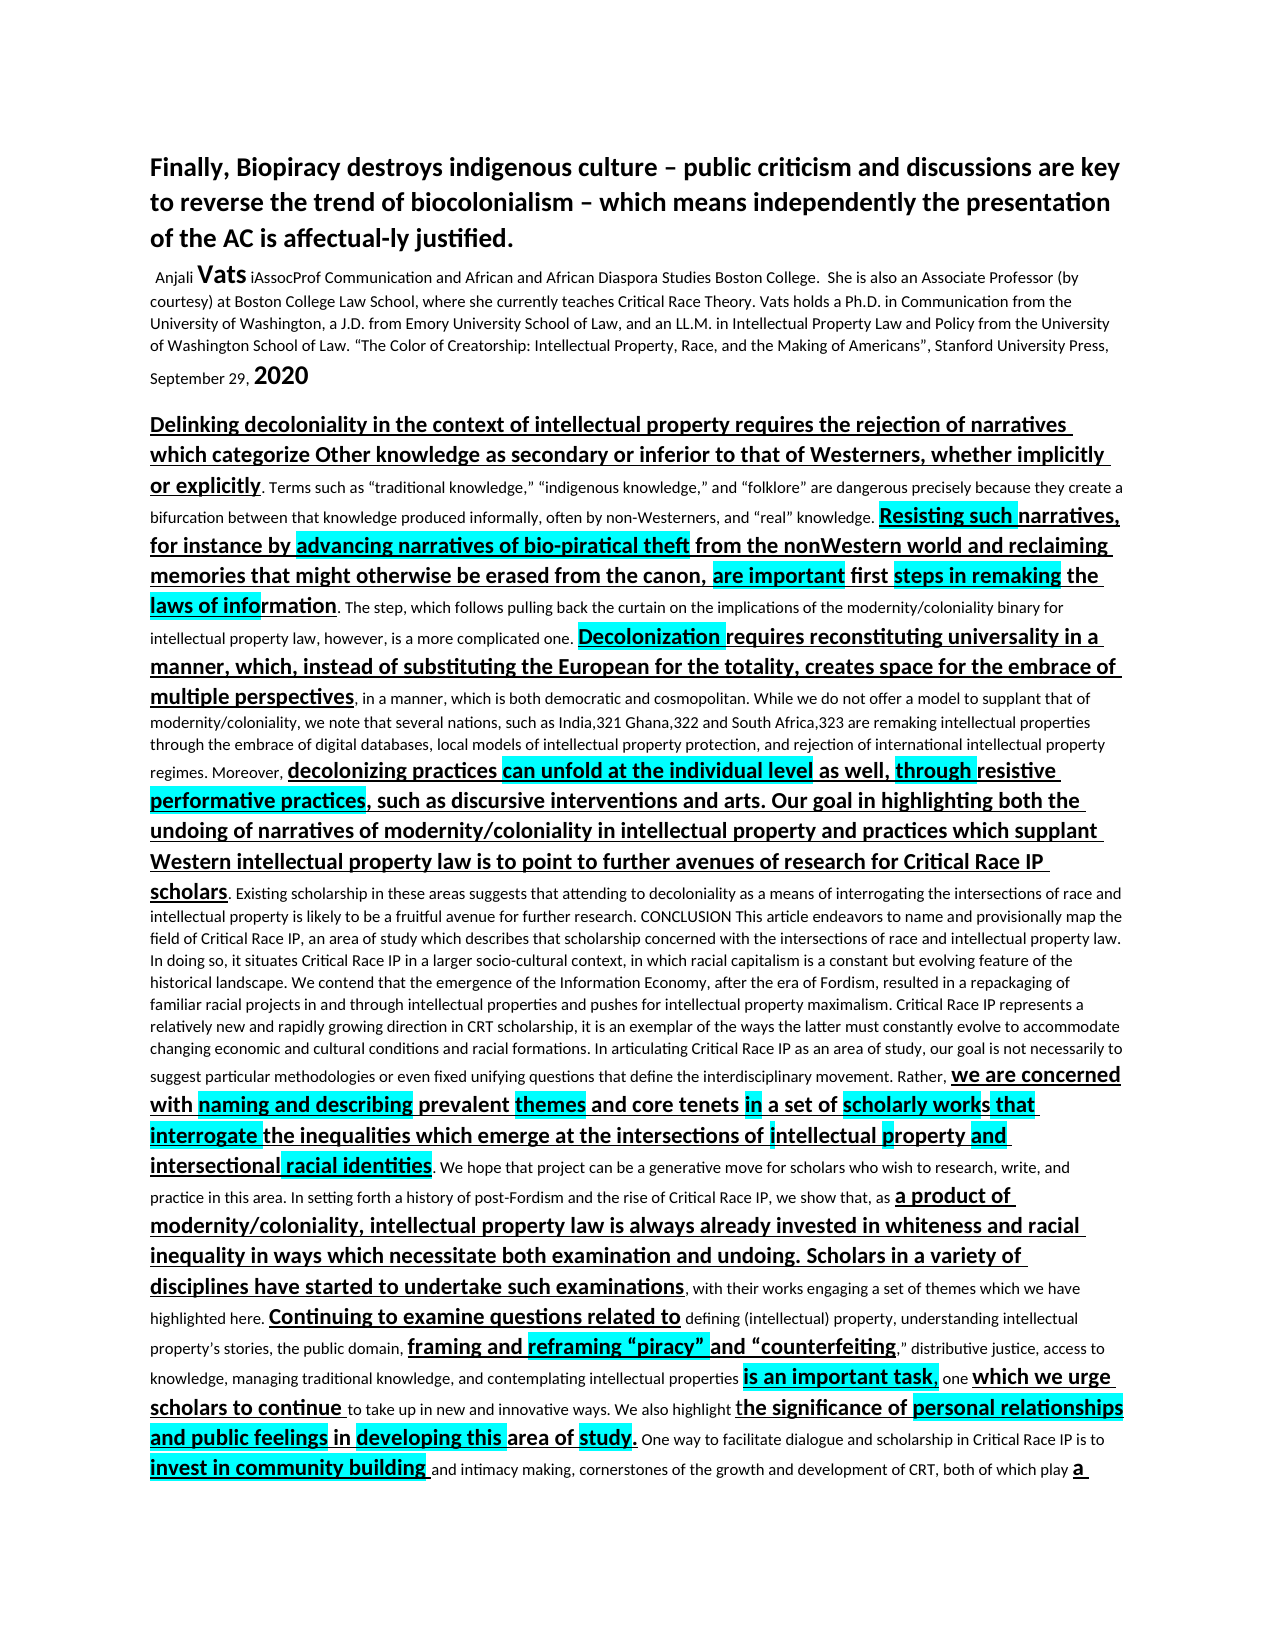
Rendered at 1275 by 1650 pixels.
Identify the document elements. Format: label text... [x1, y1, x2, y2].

text Anjali Vats iAssocProf Communication and African and African Diaspora Studies Boston College. She is also an Associate Professor (by courtesy) at Boston College Law School, where she currently teaches Critical Race Theory. Vats holds a Ph.D. in Communication from the University of Washington, a J.D. from Emory University School of Law, and an LL.M. in Intellectual Property Law and Policy from the University of Washington School of Law. “The Color of Creatorship: Intellectual Property, Race, and the Making of Americans”, Stanford University Press, September 29, 2020 [150, 257, 1125, 391]
subtitle Finally, Biopiracy destroys indigenous culture – public criticism and discussions are key to reverse the trend of biocolonialism – which means independently the presentation of the AC is affectual-ly justified. [150, 150, 1125, 254]
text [150, 410, 1125, 1481]
